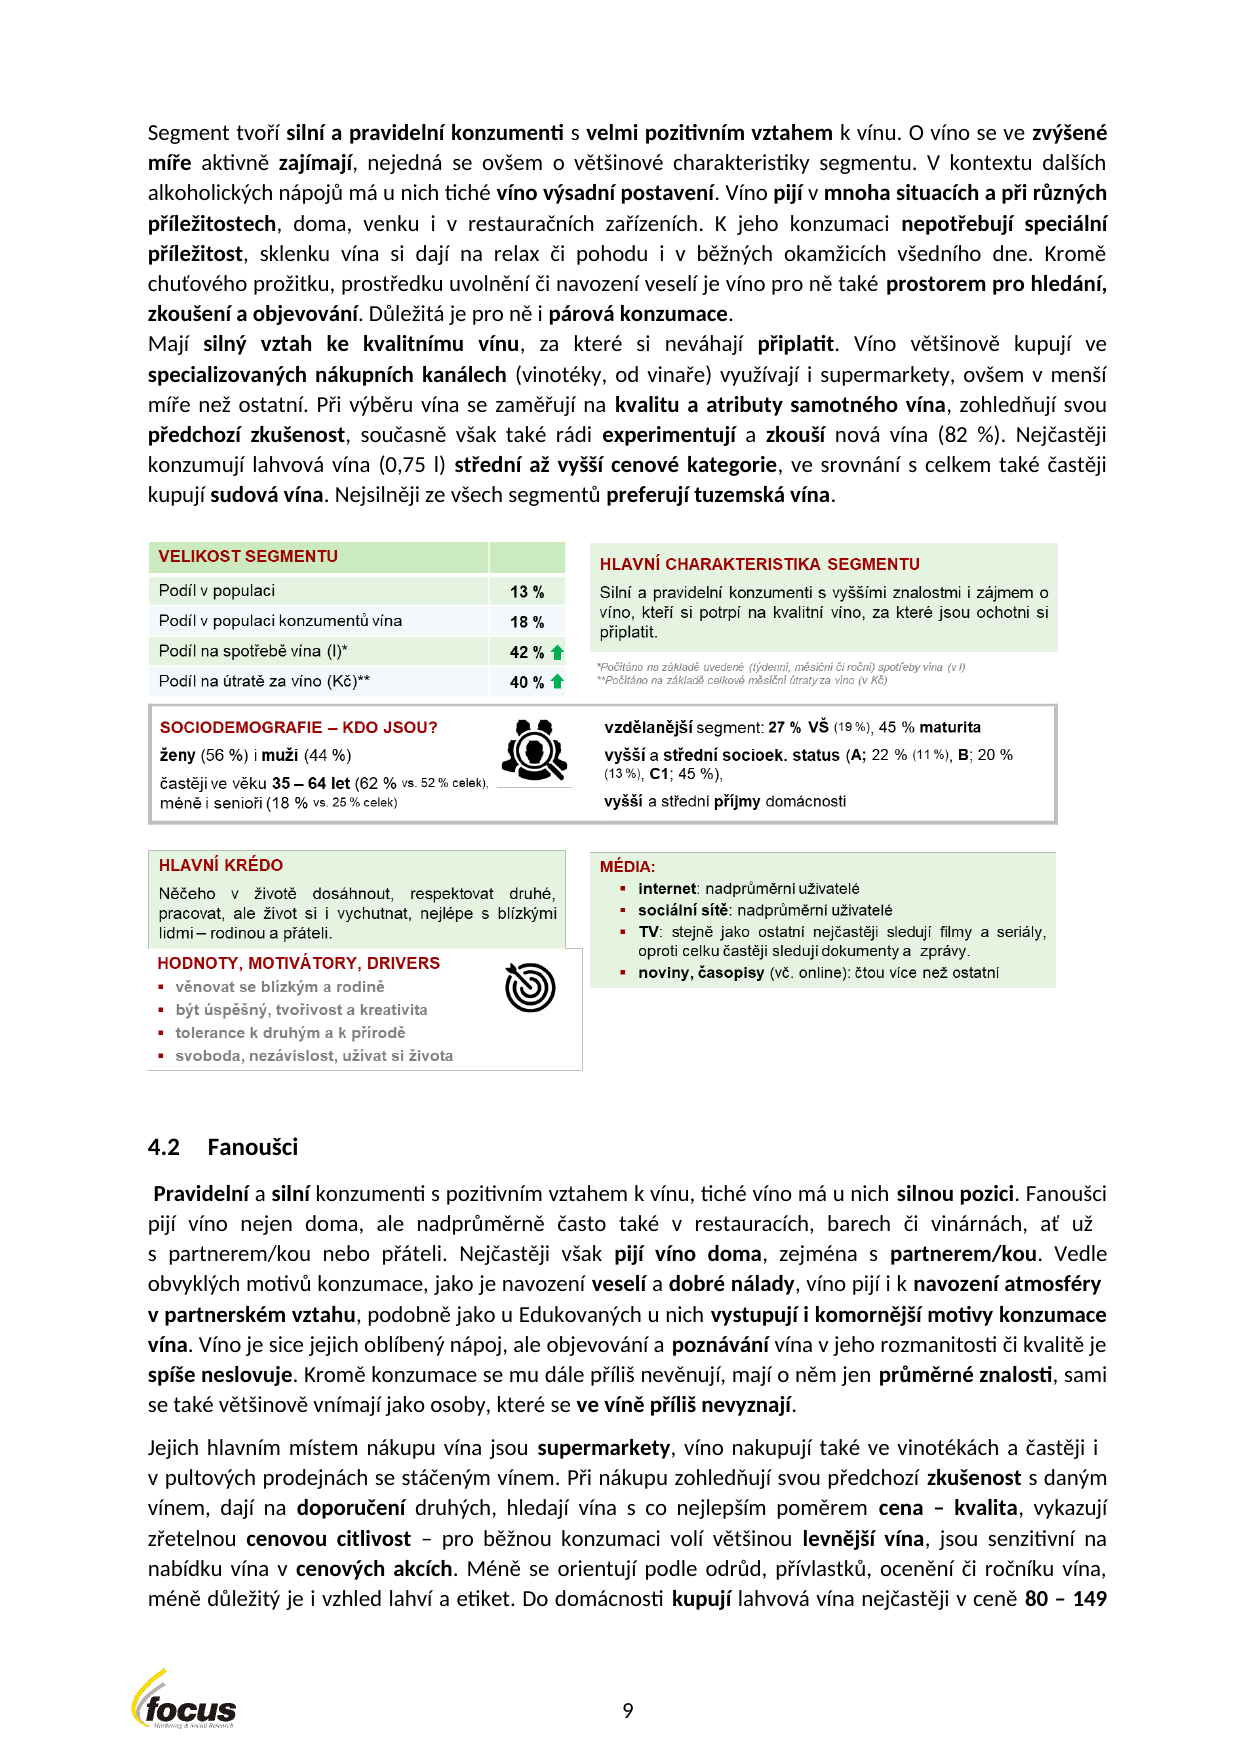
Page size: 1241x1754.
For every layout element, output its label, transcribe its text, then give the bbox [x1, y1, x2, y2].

text Mají silný vztah ke kvalitnímu vínu, za které si neváhají připlatit. Víno většinově kupují ve specializovaných nákupních kanálech (vinotéky, od vinaře) využívají i supermarkety, ovšem v menší míře než ostatní. Při výběru vína se zaměřují na kvalitu a atributy samotného vína, zohledňují svou předchozí zkušenost, současně však také rádi experimentují a zkouší nová vína (82 %). Nejčastěji konzumují lahvová vína (0,75 l) střední až vyšší cenové kategorie, ve srovnání s celkem také častěji kupují sudová vína. Nejsilněji ze všech segmentů preferují tuzemská vína. [148, 329, 1107, 509]
text Pravidelní a silní konzumenti s pozitivním vztahem k vínu, tiché víno má u nich silnou pozici. Fanoušci pijí víno nejen doma, ale nadprůměrně často také v restauracích, barech či vinárnách, ať už s partnerem/kou nebo přáteli. Nejčastěji však pijí víno doma, zejména s partnerem/kou. Vedle obvyklých motivů konzumace, jako je navození veselí a dobré nálady, víno pijí i k navození atmosféry v partnerském vztahu, podobně jako u Edukovaných u nich vystupují i komornější motivy konzumace vína. Víno je sice jejich oblíbený nápoj, ale objevování a poznávání vína v jeho rozmanitosti či kvalitě je spíše neslovuje. Kromě konzumace se mu dále příliš nevěnují, mají o něm jen průměrné znalosti, sami se také většinově vnímají jako osoby, které se ve víně příliš nevyznají. [148, 1179, 1107, 1418]
picture [147, 541, 1093, 1074]
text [148, 1433, 1107, 1612]
text Segment tvoří silní a pravidelní konzumenti s velmi pozitivním vztahem k vínu. O víno se ve zvýšené míře aktivně zajímají, nejedná se ovšem o většinové charakteristiky segmentu. V kontextu dalších alkoholických nápojů má u nich tiché víno výsadní postavení. Víno pijí v mnoha situacích a při různých příležitostech, doma, venku i v restauračních zařízeních. K jeho konzumaci nepotřebují speciální příležitost, sklenku vína si dají na relax či pohodu i v běžných okamžicích všedního dne. Kromě chuťového prožitku, prostředku uvolnění či navození veselí je víno pro ně také prostorem pro hledání, zkoušení a objevování. Důležitá je pro ně i párová konzumace. [148, 118, 1107, 327]
text Fanoušci [148, 1131, 1107, 1162]
picture [131, 1668, 236, 1729]
